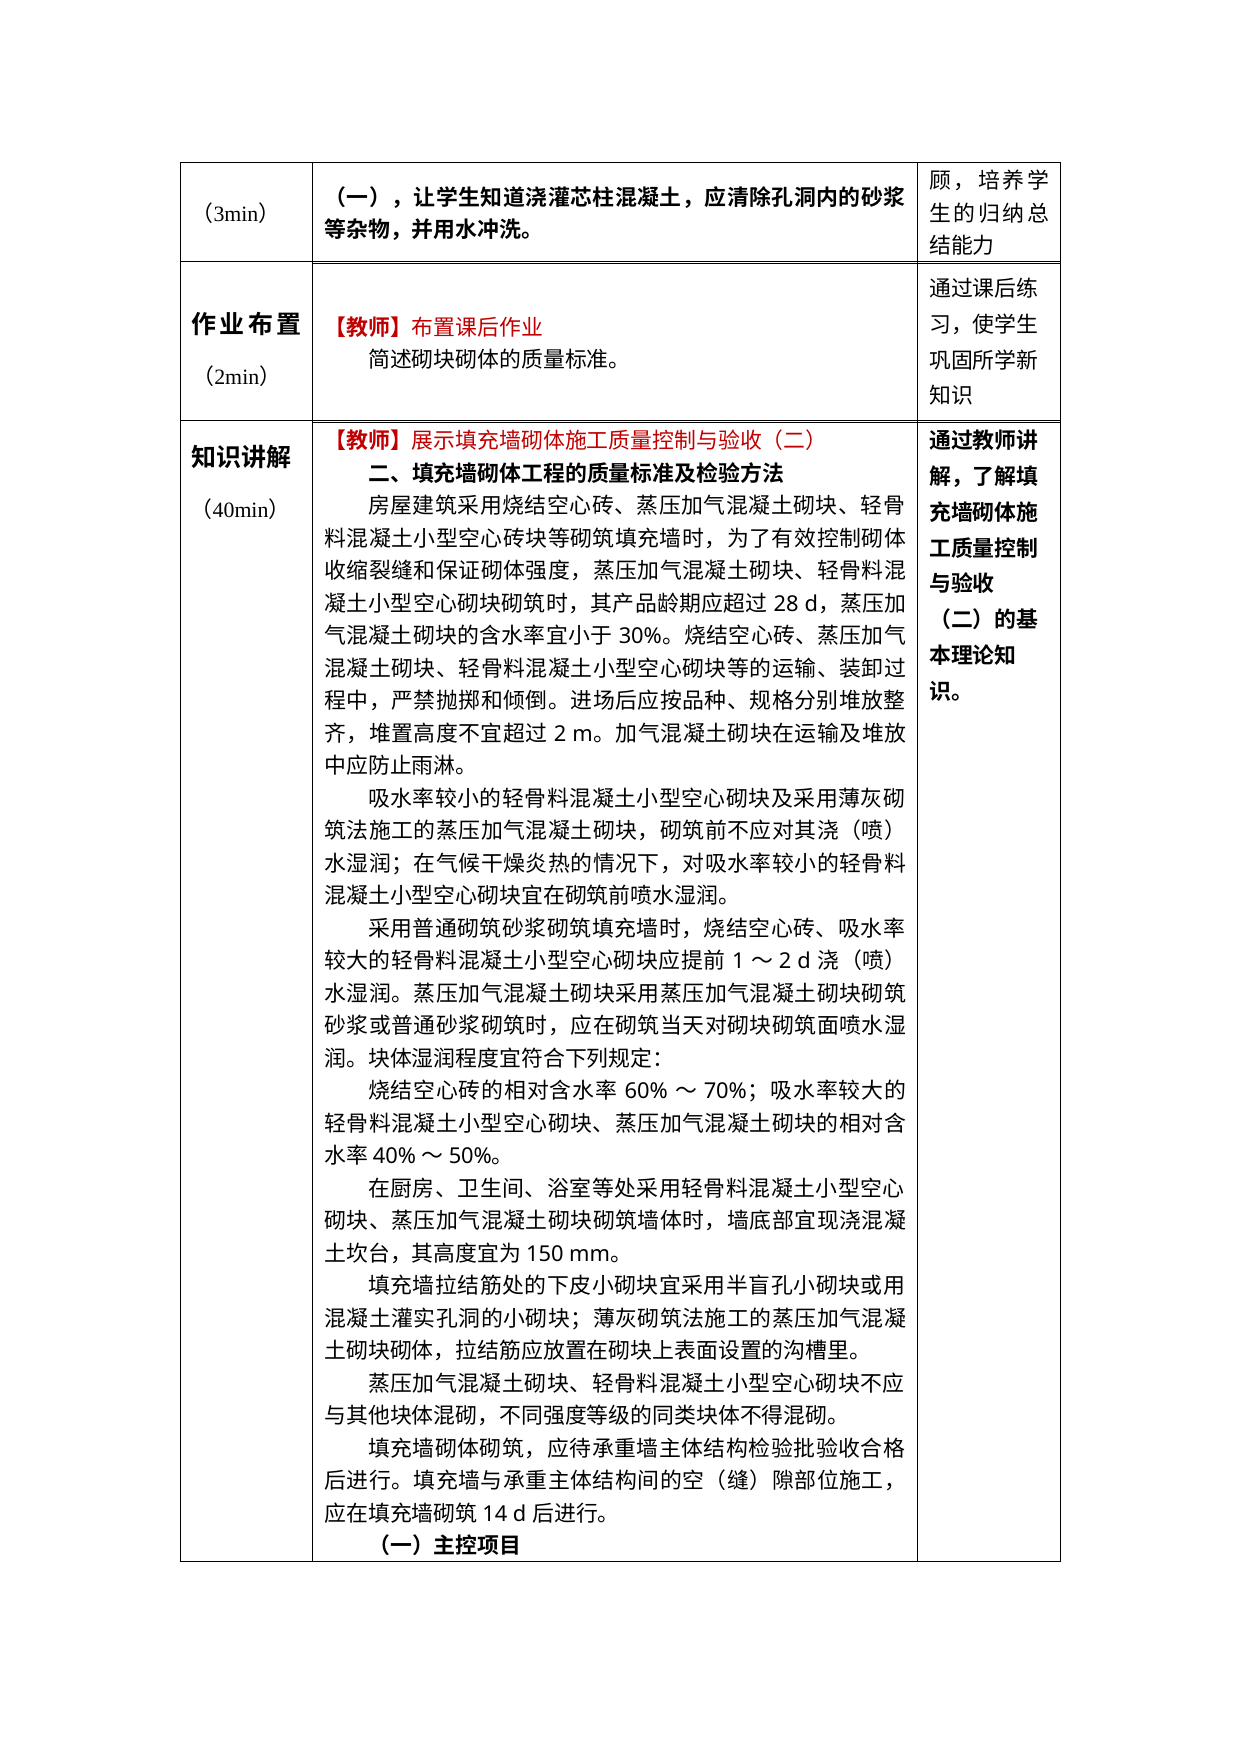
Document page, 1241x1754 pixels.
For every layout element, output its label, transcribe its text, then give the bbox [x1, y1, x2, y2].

table_cell 知识讲解 （40min） [181, 421, 312, 1561]
table_cell 通过课后练习，使学生巩固所学新知识 [918, 264, 1060, 420]
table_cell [313, 163, 917, 261]
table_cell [313, 423, 917, 1561]
table_cell 作业布置（2min） [181, 262, 312, 420]
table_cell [918, 423, 1060, 1561]
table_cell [918, 163, 1060, 261]
table_cell 【教师】布置课后作业 简述砌块砌体的质量标准。 [313, 264, 917, 420]
table_cell 课堂小结 （3min） [181, 163, 312, 261]
